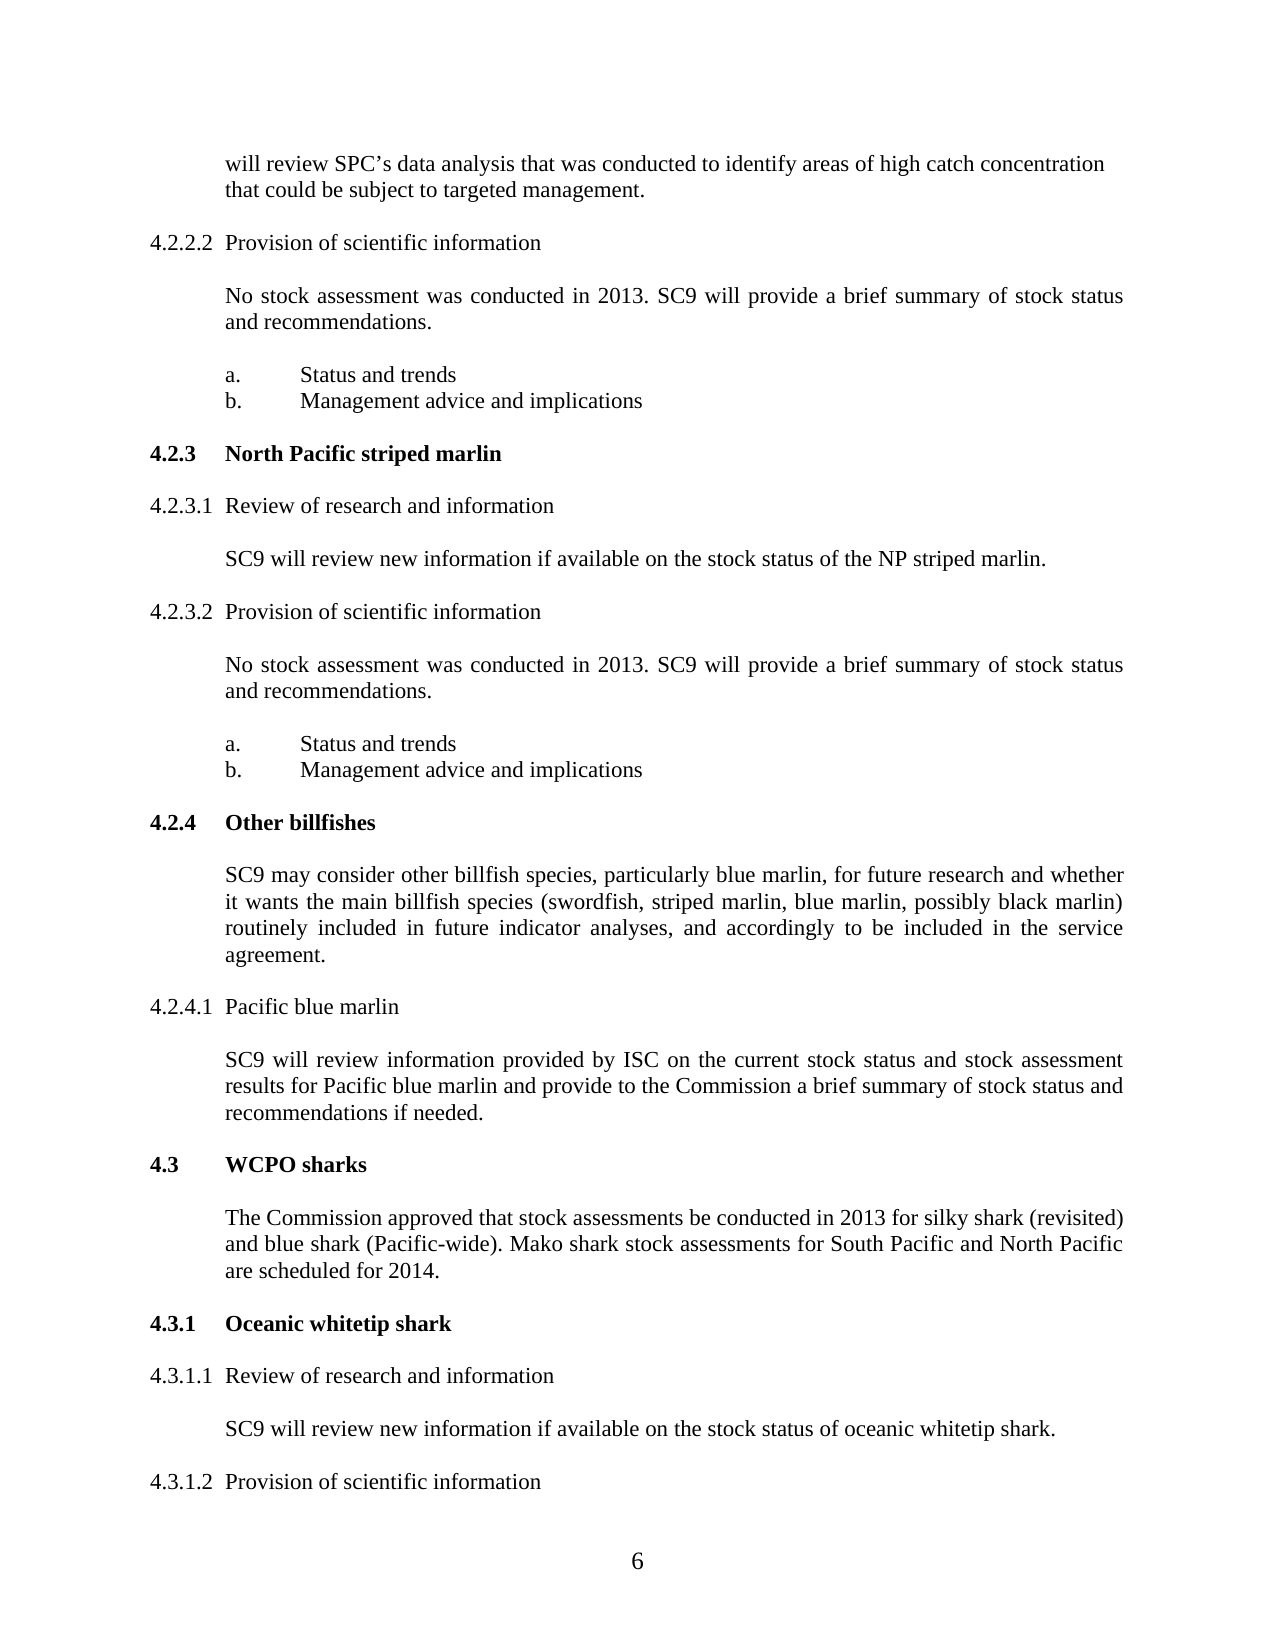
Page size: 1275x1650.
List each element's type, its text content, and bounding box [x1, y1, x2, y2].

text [225, 150, 1125, 203]
list Provision of scientific information [150, 1468, 1125, 1494]
list Status and trends [225, 361, 1125, 387]
list SC9 will review new information if available on the stock status of oceanic whitetip shark. [225, 1415, 1125, 1441]
list Other billfishes [150, 809, 1125, 835]
list Oceanic whitetip shark [150, 1309, 1125, 1336]
list Provision of scientific information [150, 598, 1125, 624]
list WCPO sharks [150, 1151, 1125, 1178]
list Pacific blue marlin [150, 993, 1125, 1020]
list SC9 may consider other billfish species, particularly blue marlin, for future research and whether it wants the main billfish species (swordfish, striped marlin, blue marlin, possibly black marlin) routinely included in future indicator analyses, and accordingly to be included in the service agreement. [225, 862, 1125, 967]
list Provision of scientific information [150, 229, 1125, 255]
list Management advice and implications [225, 387, 1125, 413]
list North Pacific striped marlin [150, 440, 1125, 466]
text The Commission approved that stock assessments be conducted in 2013 for silky shark (revisited) and blue shark (Pacific-wide). Mako shark stock assessments for South Pacific and North Pacific are scheduled for 2014. [225, 1204, 1125, 1283]
list No stock assessment was conducted in 2013. SC9 will provide a brief summary of stock status and recommendations. [225, 651, 1125, 703]
list Review of research and information [150, 1362, 1125, 1389]
list SC9 will review information provided by ISC on the current stock status and stock assessment results for Pacific blue marlin and provide to the Commission a brief summary of stock status and recommendations if needed. [225, 1046, 1125, 1125]
list Status and trends [225, 730, 1125, 756]
list SC9 will review new information if available on the stock status of the NP striped marlin. [225, 545, 1125, 572]
list Review of research and information [150, 493, 1125, 519]
list No stock assessment was conducted in 2013. SC9 will provide a brief summary of stock status and recommendations. [225, 282, 1125, 334]
list Management advice and implications [225, 756, 1125, 782]
